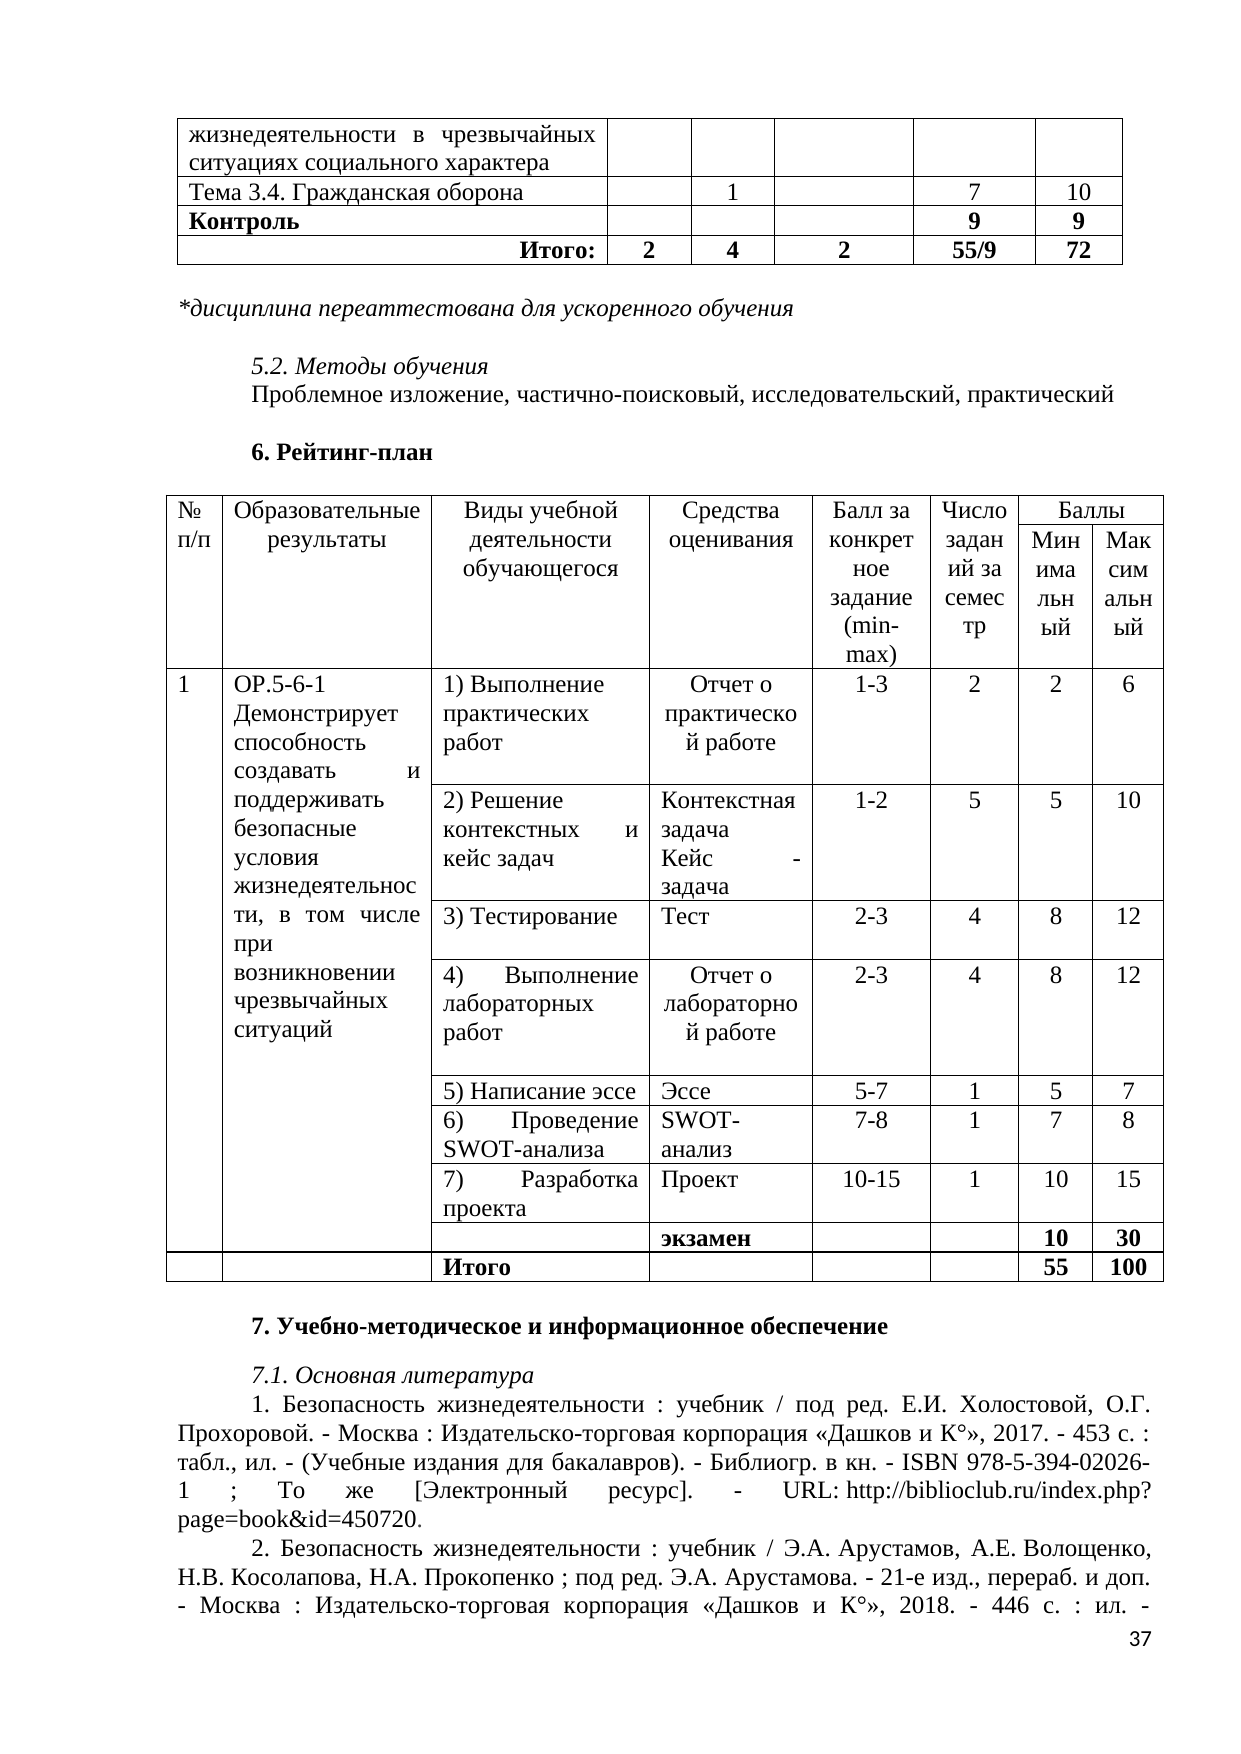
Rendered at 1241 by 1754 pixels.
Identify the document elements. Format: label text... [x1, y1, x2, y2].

text 5.2. Методы обучения [177, 351, 1152, 379]
table_cell 1 [167, 669, 222, 1251]
table_header № п/п [167, 496, 222, 668]
table_cell 6 [914, 119, 1035, 176]
table_header Средства оценивания [650, 496, 812, 668]
table_cell 12 [1093, 901, 1163, 959]
table_cell 4) Выполнение лабораторных работ [432, 960, 649, 1075]
text Проблемное изложение, частично-поисковый, исследовательский, практический [177, 379, 1152, 408]
table_cell 10-15 [813, 1164, 930, 1222]
table_cell Отчет о практической работе [650, 669, 812, 784]
table_cell [608, 206, 691, 235]
table_cell 100 [1093, 1253, 1163, 1281]
table_cell Решение контекстных и кейс задач [432, 785, 649, 900]
table_cell 5 [1019, 1076, 1092, 1104]
table_cell 12 [1093, 960, 1163, 1075]
table_cell 10 [1019, 1164, 1092, 1222]
table_cell 7) Разработка проекта [432, 1164, 649, 1222]
table_cell [608, 177, 691, 205]
table_cell [223, 1253, 431, 1281]
table_cell 10 [1036, 177, 1122, 205]
table_cell Проект [650, 1164, 812, 1222]
table_cell 7 [1019, 1106, 1092, 1163]
table_cell 1 [931, 1076, 1018, 1104]
table_cell 1 [931, 1164, 1018, 1222]
table_cell 55/9 [914, 236, 1035, 264]
table_cell 5 [931, 785, 1018, 900]
table_cell [813, 1253, 930, 1281]
table_cell Минимальный [1019, 525, 1092, 668]
table_cell 8 [1019, 960, 1092, 1075]
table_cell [178, 119, 607, 176]
table_cell 4 [931, 901, 1018, 959]
table_cell [650, 1253, 812, 1281]
table_cell [775, 119, 913, 176]
table_cell 1-2 [813, 785, 930, 900]
table_cell [931, 1253, 1018, 1281]
table_cell 15 [1093, 1164, 1163, 1222]
table_cell 1 [692, 177, 774, 205]
table_cell Отчет о лабораторной работе [650, 960, 812, 1075]
table_cell 8 [1019, 901, 1092, 959]
table_cell 2 [931, 669, 1018, 784]
table_cell [167, 1253, 222, 1281]
table_cell Контекстная задача Кейс - задача [650, 785, 812, 900]
table_cell Итого [432, 1253, 649, 1281]
table_cell Эссе [650, 1076, 812, 1104]
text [177, 1533, 1152, 1619]
table_cell 2 [1019, 669, 1092, 784]
table_cell 6 [1093, 669, 1163, 784]
table_cell Тестирование [432, 901, 649, 959]
table_cell [775, 177, 913, 205]
table_cell 7 [1093, 1076, 1163, 1104]
table_cell 6) Проведение SWOT-анализа [432, 1106, 649, 1163]
table_cell 5-7 [813, 1076, 930, 1104]
table_cell 30 [1093, 1223, 1163, 1251]
table_cell 1 [692, 119, 774, 176]
table_header Виды учебной деятельности обучающегося [432, 496, 649, 668]
text 1. Безопасность жизнедеятельности : учебник / под ред. Е.И. Холостовой, О.Г. Прохоровой. - Москва : Издательско-торговая корпорация «Дашков и К°», 2017. - 453 с. : табл., ил. - (Учебные издания для бакалавров). - Библиогр. в кн. - ISBN 978-5-394-02026-1 ; То же [Электронный ресурс]. - URL: http://biblioclub.ru/index.php?page=book&id=450720. [177, 1389, 1152, 1533]
text 7. Учебно-методическое и информационное обеспечение [177, 1311, 1152, 1340]
table_cell 9 [1036, 206, 1122, 235]
table_cell [608, 119, 691, 176]
table_cell 4 [931, 960, 1018, 1075]
table_cell ОР.5-6-1 Демонстрирует способность создавать и поддерживать безопасные условия жизнедеятельности, в том числе при возникновении чрезвычайных ситуаций [223, 669, 431, 1251]
table_cell [432, 1223, 649, 1251]
table_cell 10 [1093, 785, 1163, 900]
table_cell 8 [1093, 1106, 1163, 1163]
table_cell 9 [914, 206, 1035, 235]
table_cell экзамен [650, 1223, 812, 1251]
table_header Образовательные результаты [223, 496, 431, 668]
table_cell 2-3 [813, 960, 930, 1075]
table_cell 2 [775, 236, 913, 264]
table_cell 5 [1019, 785, 1092, 900]
table_cell 1 [931, 1106, 1018, 1163]
text 6. Рейтинг-план [177, 437, 1152, 466]
table_cell 4 [692, 236, 774, 264]
table_cell SWOT-анализ [650, 1106, 812, 1163]
table_cell [813, 1223, 930, 1251]
table_cell 7 [914, 177, 1035, 205]
table_cell Итого: [178, 236, 607, 264]
table_cell 2 [608, 236, 691, 264]
table_cell [931, 1223, 1018, 1251]
table_cell 7-8 [813, 1106, 930, 1163]
table_cell 5) Написание эссе [432, 1076, 649, 1104]
table_header Балл за конкретное задание (min-max) [813, 496, 930, 668]
table_cell 9 [1036, 119, 1122, 176]
text 7.1. Основная литература [177, 1361, 1152, 1389]
table_header Баллы [1019, 496, 1163, 524]
table_cell Максимальный [1093, 525, 1163, 668]
table_cell Тест [650, 901, 812, 959]
table_cell Тема 3.4. Гражданская оборона [178, 177, 607, 205]
table_header Число заданий за семестр [931, 496, 1018, 668]
table_cell 2-3 [813, 901, 930, 959]
table_cell 10 [1019, 1223, 1092, 1251]
table_cell [692, 206, 774, 235]
table_cell Контроль [178, 206, 607, 235]
table_cell Выполнение практических работ [432, 669, 649, 784]
table_cell [775, 206, 913, 235]
table_cell 1-3 [813, 669, 930, 784]
text *дисциплина переаттестована для ускоренного обучения [177, 293, 1152, 322]
table_cell 55 [1019, 1253, 1092, 1281]
table_cell 72 [1036, 236, 1122, 264]
